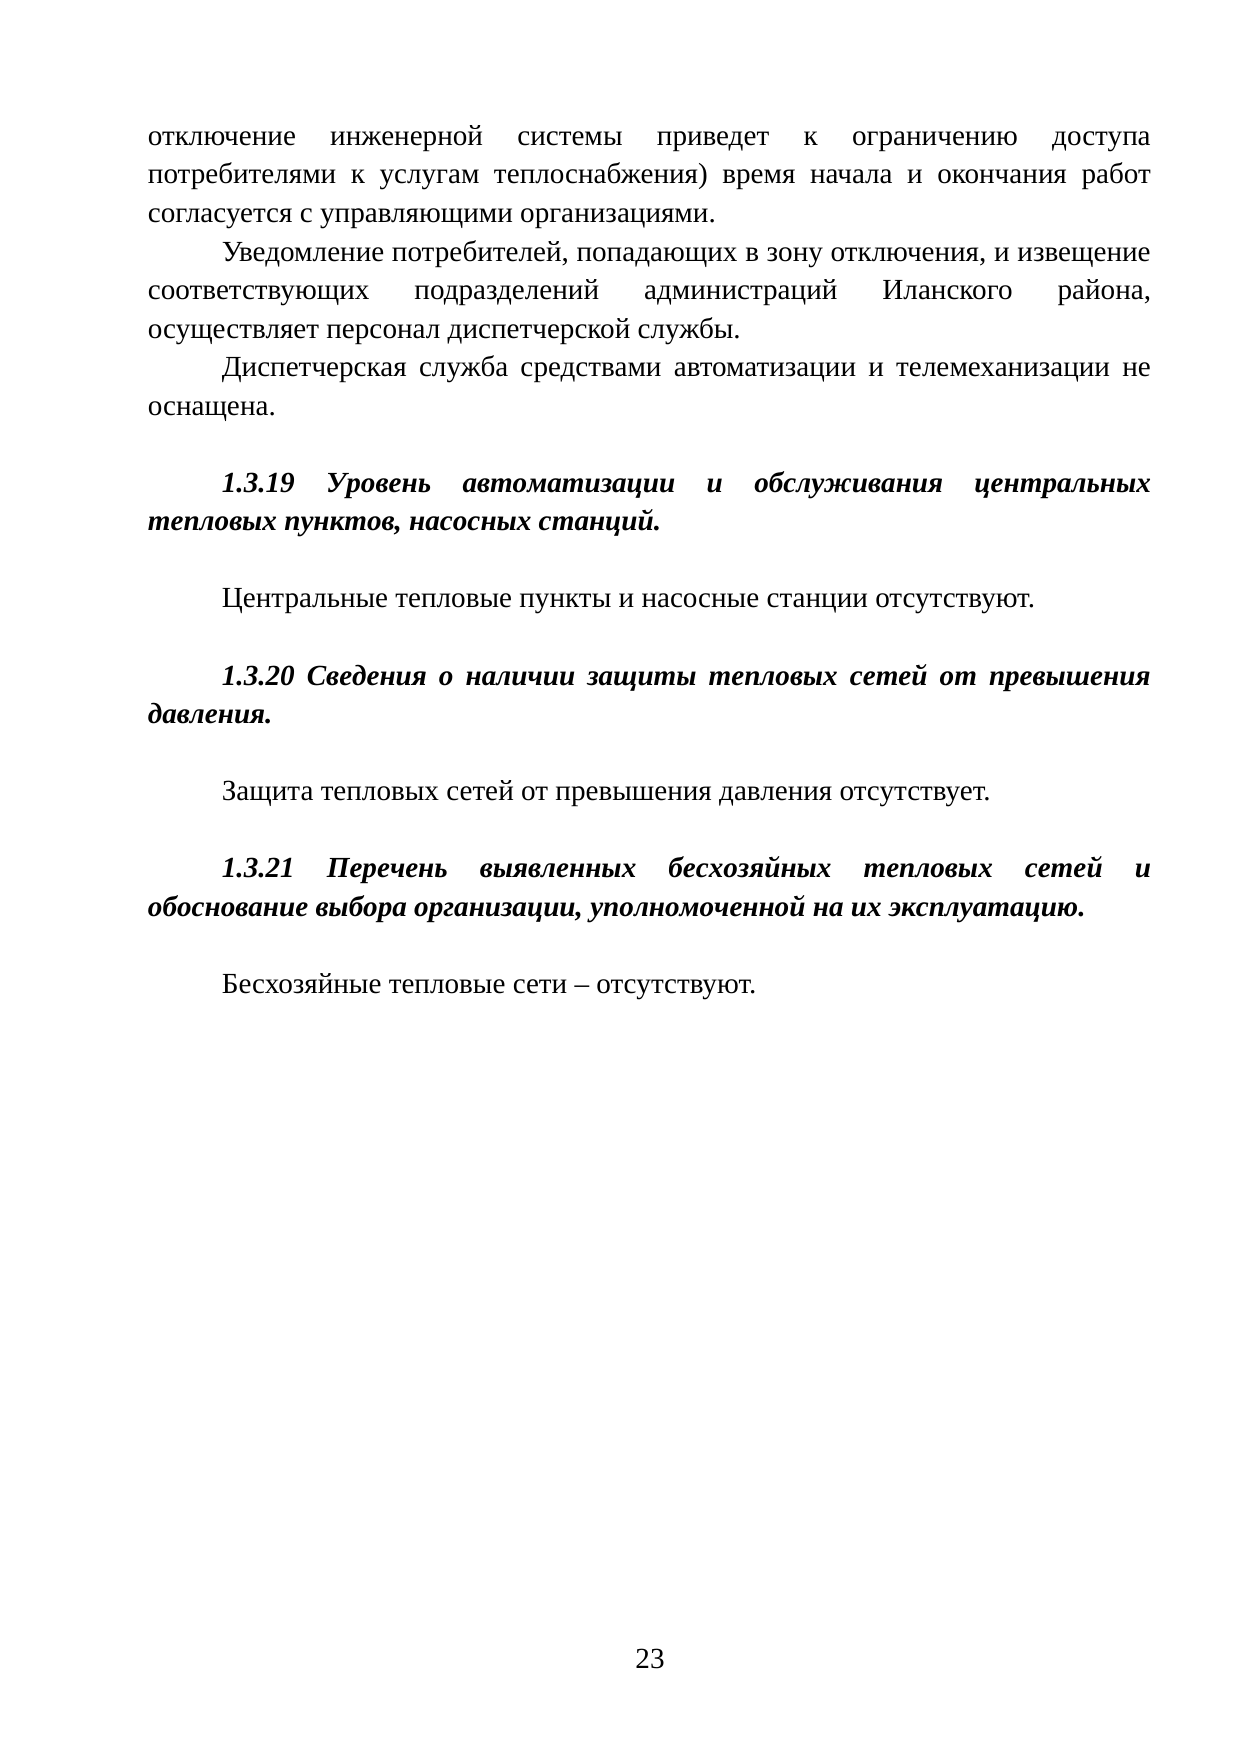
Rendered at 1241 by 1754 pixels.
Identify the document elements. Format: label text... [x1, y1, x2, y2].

subtitle 1.3.20 Сведения о наличии защиты тепловых сетей от превышения давления. [148, 658, 1152, 730]
text Уведомление потребителей, попадающих в зону отключения, и извещение соответствующих подразделений администраций Иланского района, осуществляет персонал диспетчерской службы. [148, 234, 1152, 344]
subtitle 1.3.19 Уровень автоматизации и обслуживания центральных тепловых пунктов, насосных станций. [148, 465, 1152, 537]
subtitle 1.3.21 Перечень выявленных бесхозяйных тепловых сетей и обоснование выбора организации, уполномоченной на их эксплуатацию. [148, 850, 1152, 922]
text Бесхозяйные тепловые сети – отсутствуют. [148, 966, 1152, 999]
text Защита тепловых сетей от превышения давления отсутствует. [148, 773, 1152, 807]
text Центральные тепловые пункты и насосные станции отсутствуют. [148, 581, 1152, 614]
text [148, 118, 1152, 229]
text Диспетчерская служба средствами автоматизации и телемеханизации не оснащена. [148, 349, 1152, 421]
